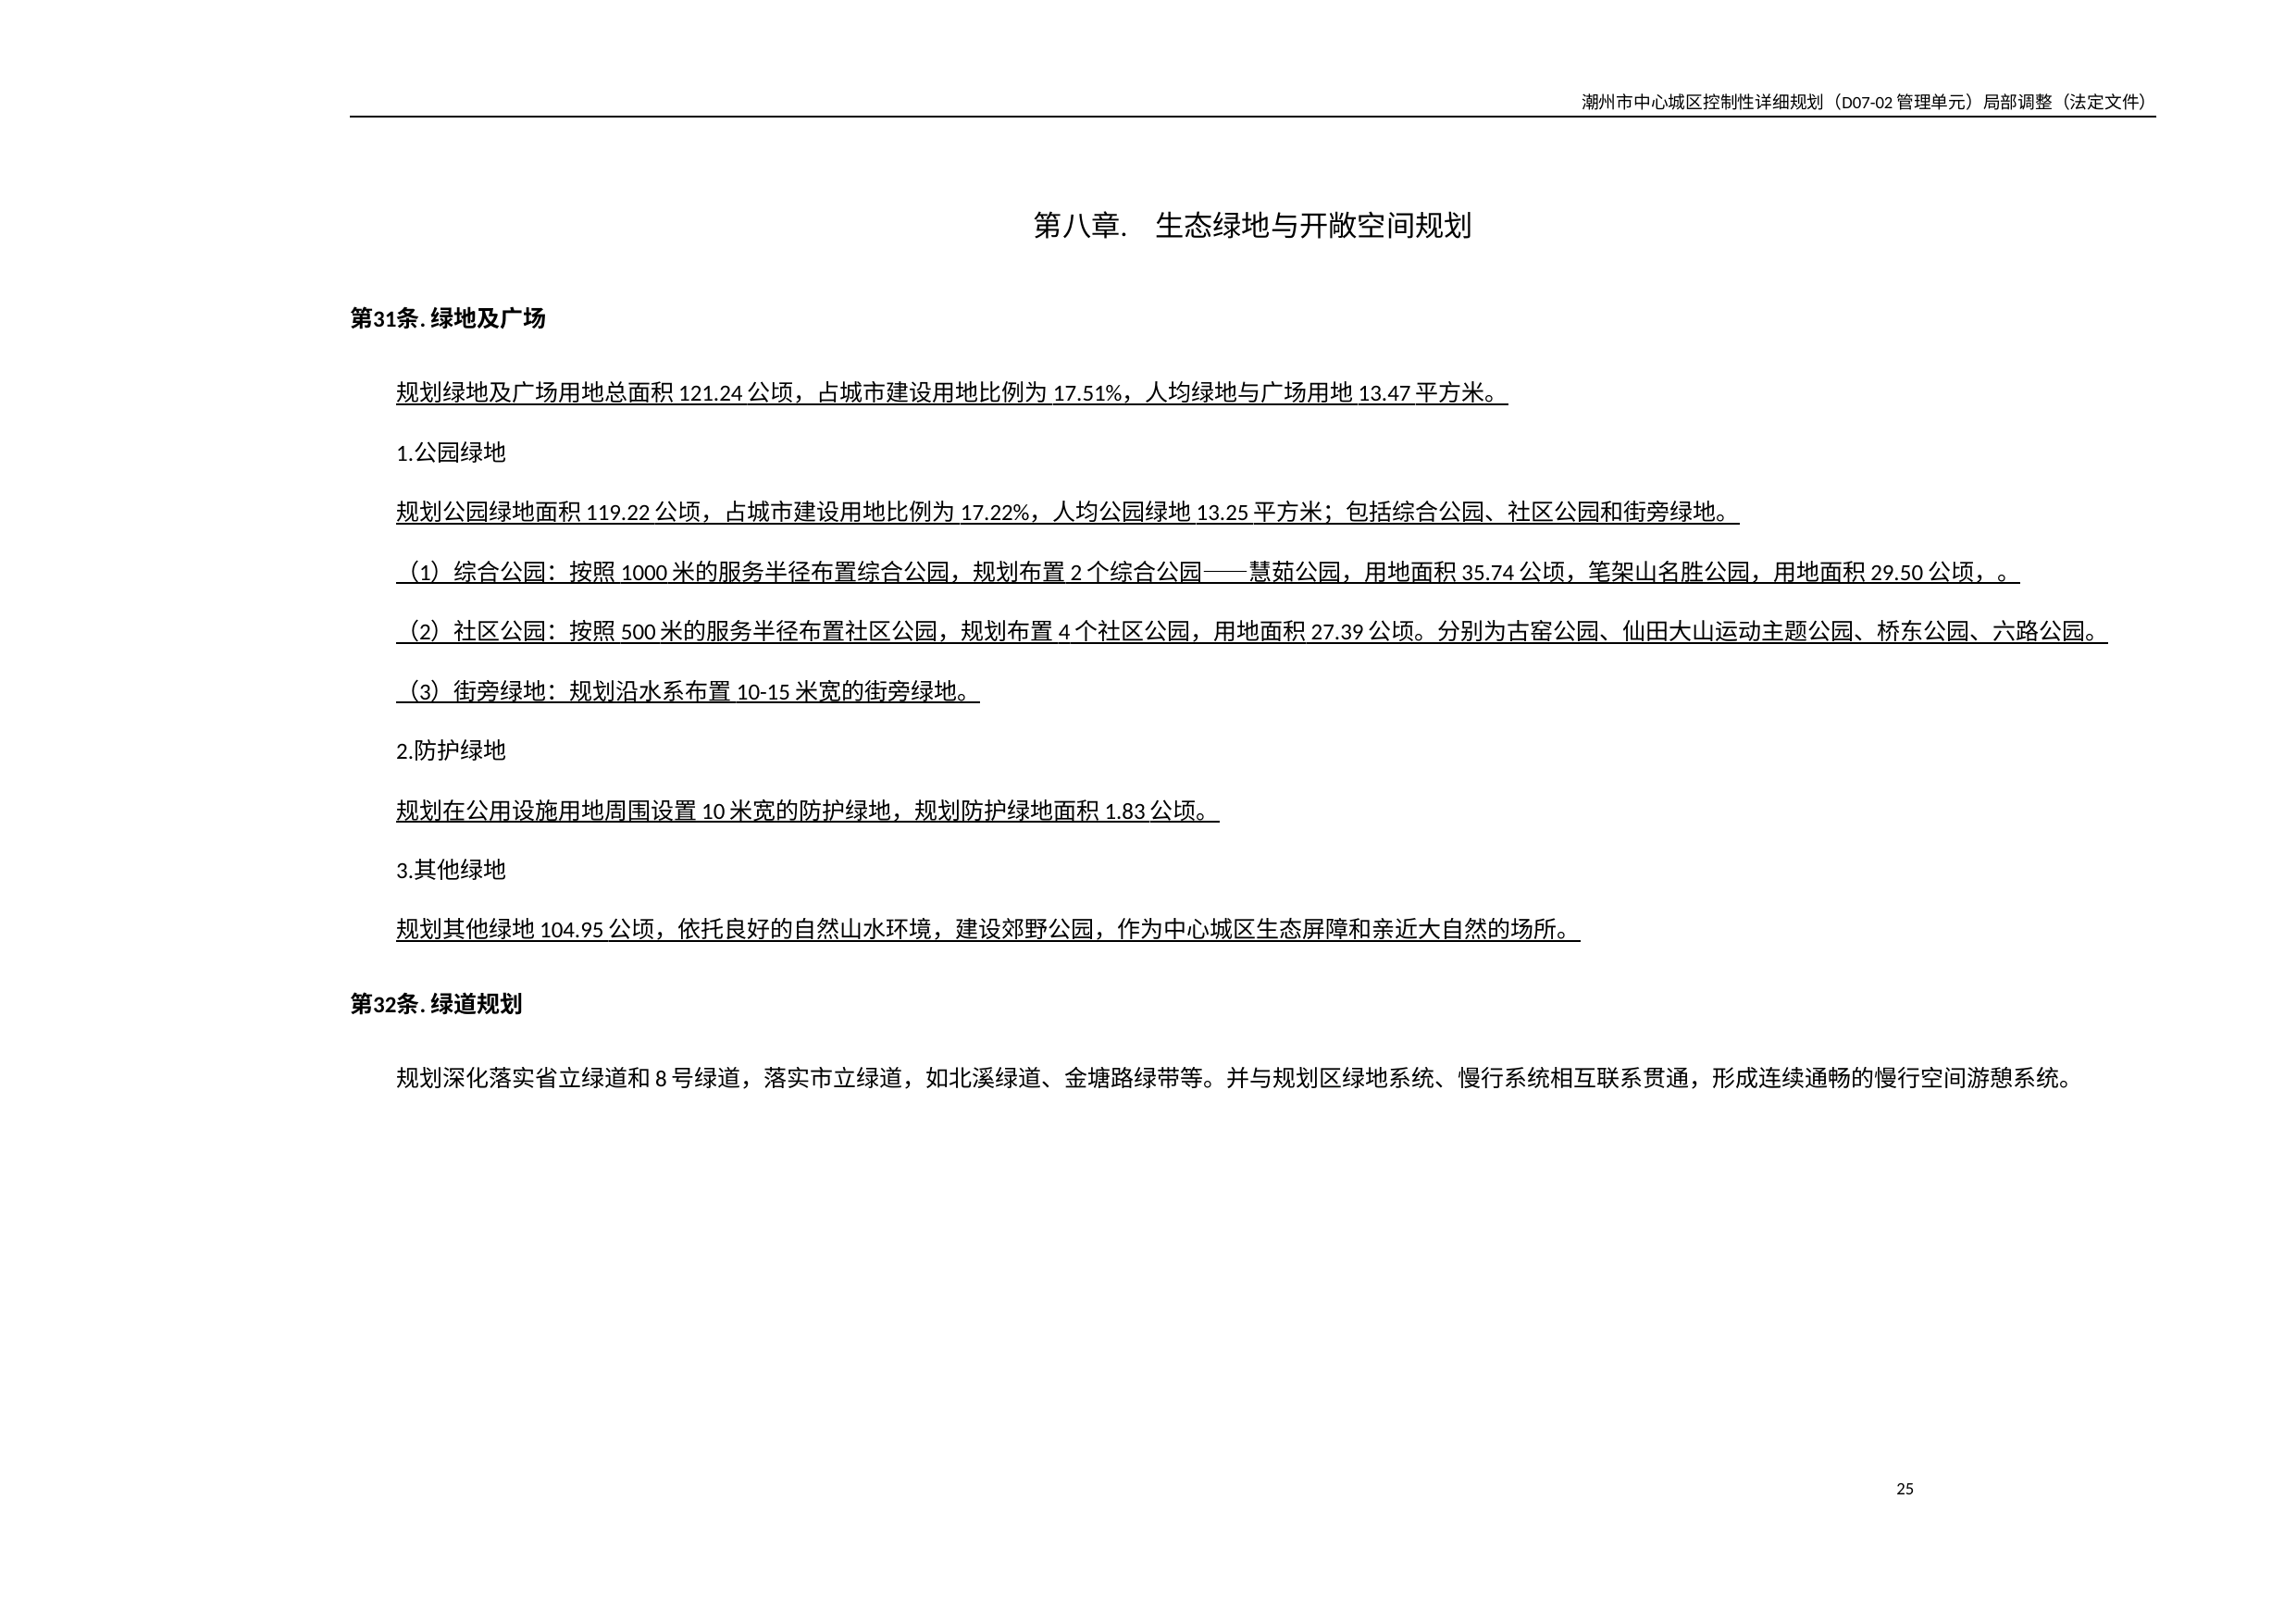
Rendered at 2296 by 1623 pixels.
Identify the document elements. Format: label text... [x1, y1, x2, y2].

text 生态绿地与开敞空间规划 [350, 192, 2156, 255]
text 3.其他绿地 [350, 852, 2156, 886]
text 1.公园绿地 [350, 434, 2156, 467]
text 绿地及广场 [350, 285, 2156, 348]
text 规划绿地及广场用地总面积121.24公顷，占城市建设用地比例为17.51%，人均绿地与广场用地13.47平方米。 [350, 375, 2156, 408]
text 规划深化落实省立绿道和8号绿道，落实市立绿道，如北溪绿道、金塘路绿带等。并与规划区绿地系统、慢行系统相互联系贯通，形成连续通畅的慢行空间游憩系统。 [350, 1060, 2156, 1094]
text 2.防护绿地 [350, 733, 2156, 766]
text 规划其他绿地104.95公顷，依托良好的自然山水环境，建设郊野公园，作为中心城区生态屏障和亲近大自然的场所。 [350, 911, 2156, 945]
text 规划公园绿地面积119.22公顷，占城市建设用地比例为17.22%，人均公园绿地13.25平方米；包括综合公园、社区公园和街旁绿地。 [350, 494, 2156, 527]
text （3）街旁绿地：规划沿水系布置10-15米宽的街旁绿地。 [350, 673, 2156, 706]
text （2）社区公园：按照500米的服务半径布置社区公园，规划布置4个社区公园，用地面积27.39公顷。分别为古窑公园、仙田大山运动主题公园、桥东公园、六路公园。 [350, 613, 2156, 647]
text 规划在公用设施用地周围设置10米宽的防护绿地，规划防护绿地面积1.83公顷。 [350, 792, 2156, 825]
text （1）综合公园：按照1000米的服务半径布置综合公园，规划布置2个综合公园——慧茹公园，用地面积35.74公顷，笔架山名胜公园，用地面积29.50公顷，。 [350, 553, 2156, 587]
text 绿道规划 [350, 971, 2156, 1034]
